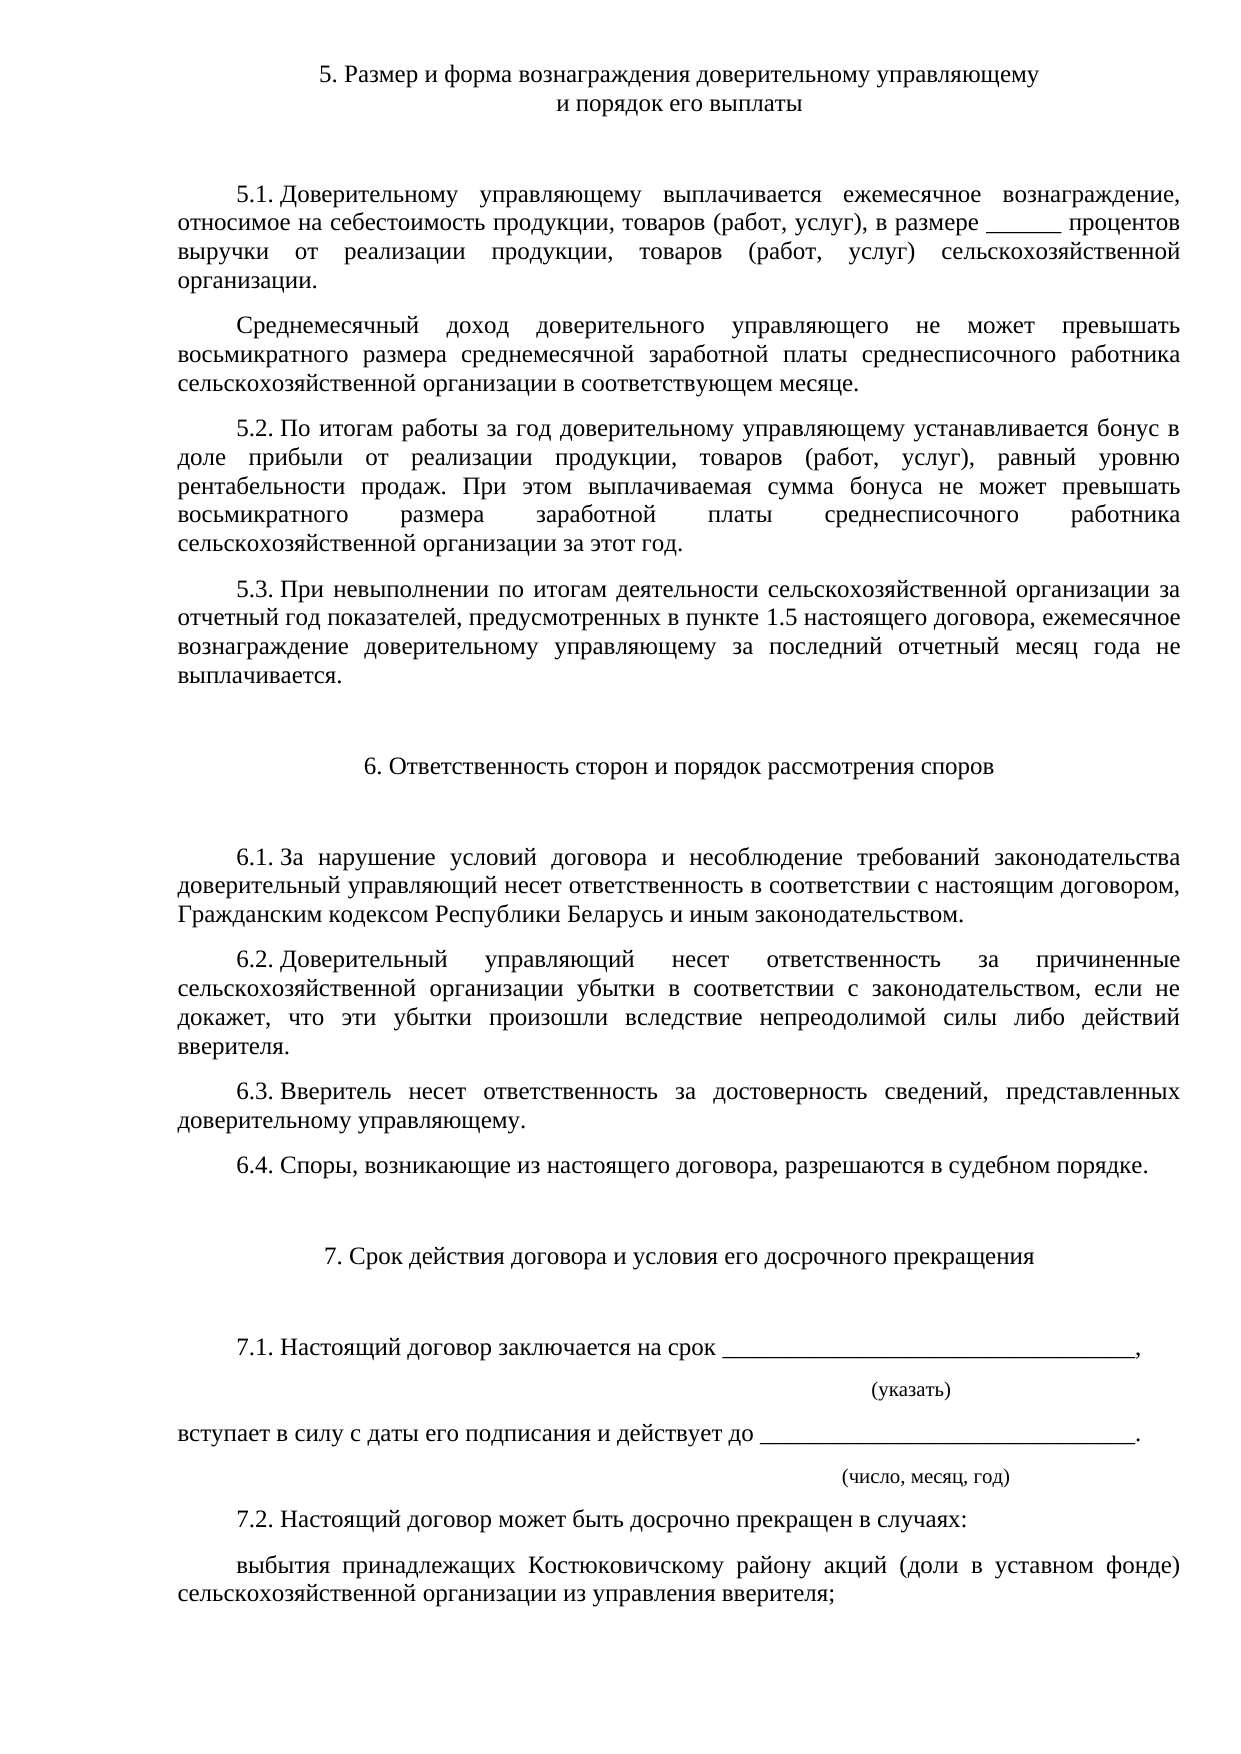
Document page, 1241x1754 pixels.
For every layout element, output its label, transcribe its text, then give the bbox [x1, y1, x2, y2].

text (число, месяц, год) [842, 1463, 1181, 1488]
text 6.1. За нарушение условий договора и несоблюдение требований законодательства доверительный управляющий несет ответственность в соответствии с настоящим договором, Гражданским кодексом Республики Беларусь и иным законодательством. [177, 842, 1181, 928]
text (указать) [871, 1377, 1181, 1401]
text 6.4. Споры, возникающие из настоящего договора, разрешаются в судебном порядке. [177, 1150, 1181, 1179]
text 7. Срок действия договора и условия его досрочного прекращения [177, 1241, 1181, 1270]
text 5. Размер и форма вознаграждения доверительному управляющему и порядок его выплаты [177, 59, 1181, 117]
text 5.1. Доверительному управляющему выплачивается ежемесячное вознаграждение, относимое на себестоимость продукции, товаров (работ, услуг), в размере ______ процентов выручки от реализации продукции, товаров (работ, услуг) сельскохозяйственной организации. [177, 179, 1181, 294]
text 6.2. Доверительный управляющий несет ответственность за причиненные сельскохозяйственной организации убытки в соответствии с законодательством, если не докажет, что эти убытки произошли вследствие непреодолимой силы либо действий вверителя. [177, 944, 1181, 1059]
text 5.3. При невыполнении по итогам деятельности сельскохозяйственной организации за отчетный год показателей, предусмотренных в пункте 1.5 настоящего договора, ежемесячное вознаграждение доверительному управляющему за последний отчетный месяц года не выплачивается. [177, 574, 1181, 689]
text выбытия принадлежащих Костюковичскому району акций (доли в уставном фонде) сельскохозяйственной организации из управления вверителя; [177, 1550, 1181, 1607]
text Среднемесячный доход доверительного управляющего не может превышать восьмикратного размера среднемесячной заработной платы среднесписочного работника сельскохозяйственной организации в соответствующем месяце. [177, 310, 1181, 397]
text 7.2. Настоящий договор может быть досрочно прекращен в случаях: [177, 1504, 1181, 1533]
text 6.3. Вверитель несет ответственность за достоверность сведений, представленных доверительному управляющему. [177, 1076, 1181, 1134]
text 6. Ответственность сторон и порядок рассмотрения споров [177, 751, 1181, 779]
text 5.2. По итогам работы за год доверительному управляющему устанавливается бонус в доле прибыли от реализации продукции, товаров (работ, услуг), равный уровню рентабельности продаж. При этом выплачиваемая сумма бонуса не может превышать восьмикратного размера заработной платы среднесписочного работника сельскохозяйственной организации за этот год. [177, 413, 1181, 557]
text вступает в силу с даты его подписания и действует до ______________________________. [177, 1418, 1181, 1447]
text 7.1. Настоящий договор заключается на срок _________________________________, [177, 1332, 1181, 1361]
